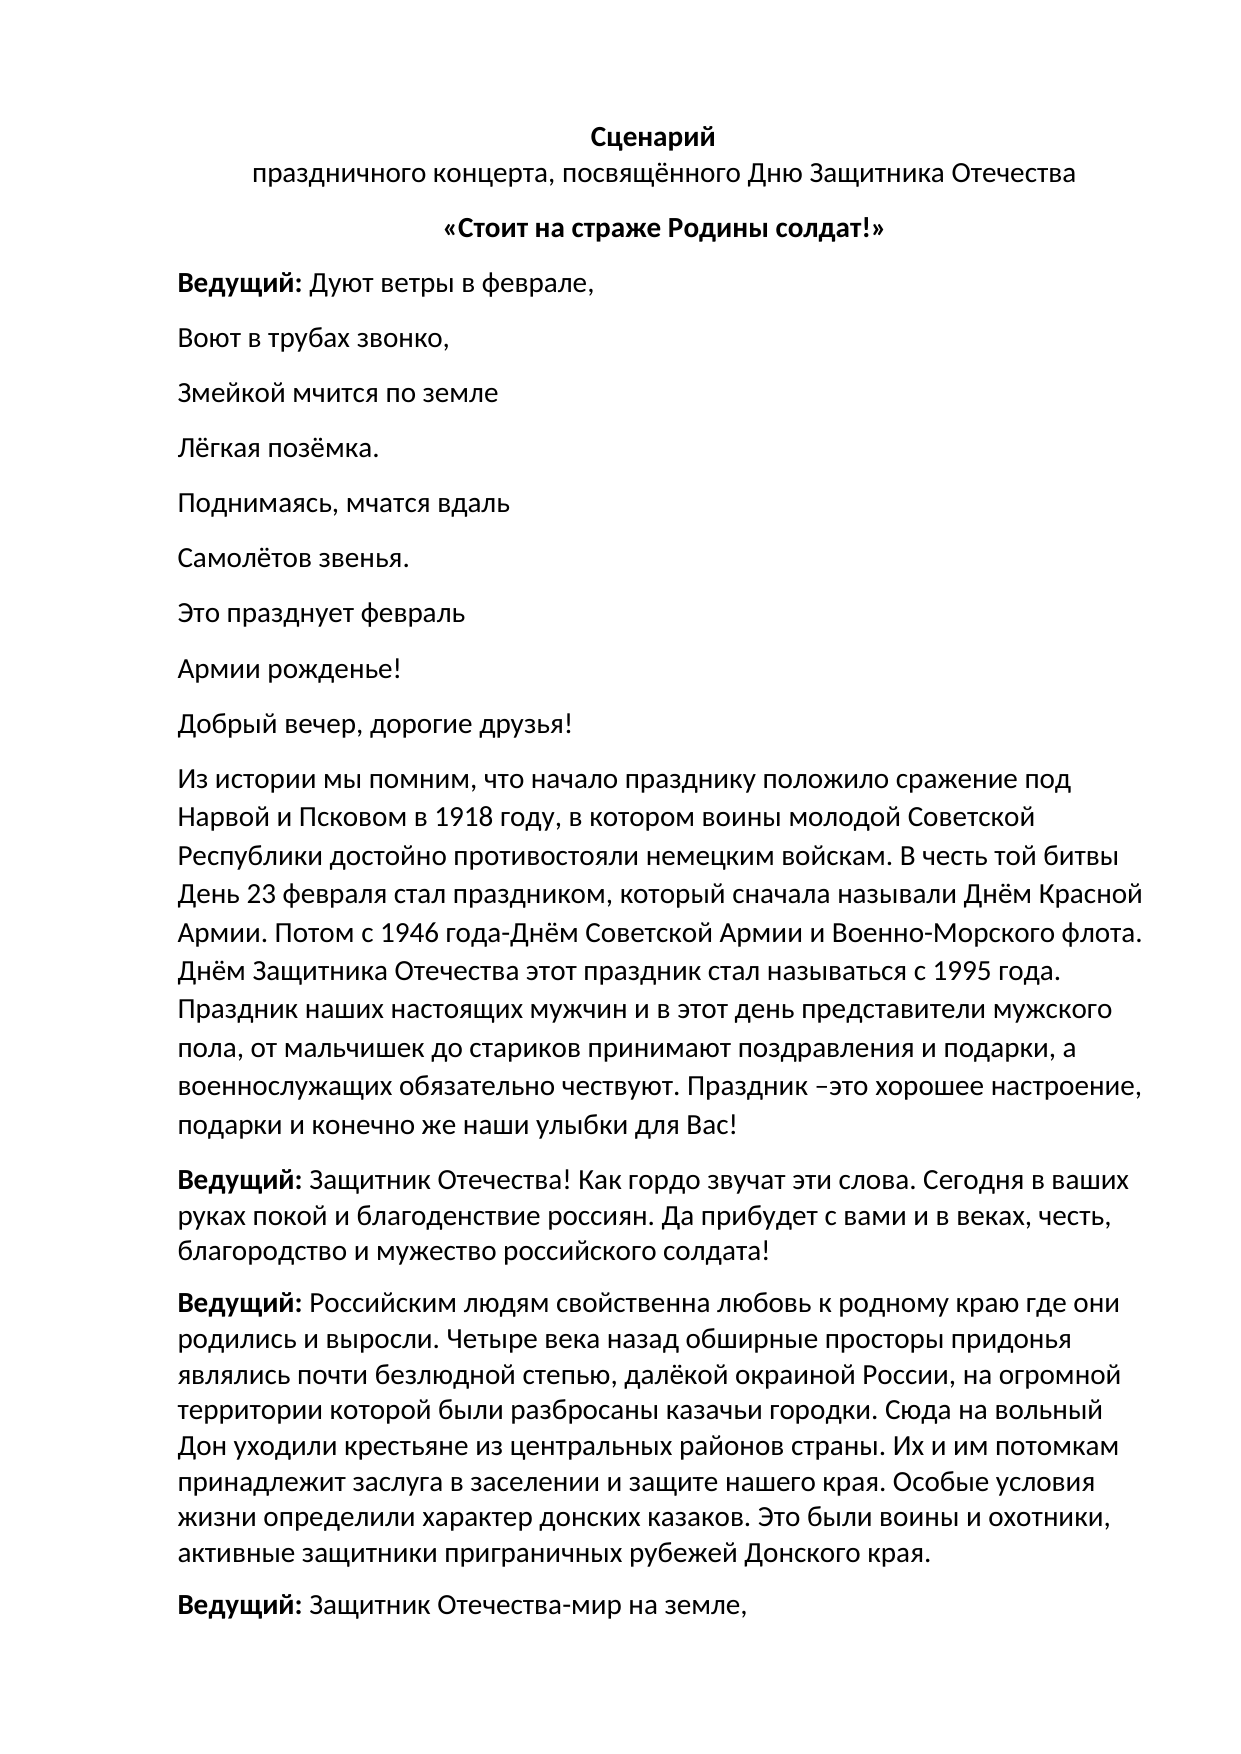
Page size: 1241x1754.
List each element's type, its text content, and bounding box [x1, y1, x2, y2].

text Самолётов звенья. [177, 539, 1152, 575]
text «Стоит на страже Родины солдат!» [177, 209, 1152, 244]
text Из истории мы помним, что начало празднику положило сражение под Нарвой и Псковом в 1918 году, в котором воины молодой Советской Республики достойно противостояли немецким войскам. В честь той битвы День 23 февраля стал праздником, который сначала называли Днём Красной Армии. Потом с 1946 года-Днём Советской Армии и Военно-Морского флота. Днём Защитника Отечества этот праздник стал называться с 1995 года. Праздник наших настоящих мужчин и в этот день представители мужского пола, от мальчишек до стариков принимают поздравления и подарки, а военнослужащих обязательно чествуют. Праздник –это хорошее настроение, подарки и конечно же наши улыбки для Вас! [177, 760, 1152, 1141]
text Поднимаясь, мчатся вдаль [177, 484, 1152, 520]
text Это празднует февраль [177, 594, 1152, 630]
text праздничного концерта, посвящённого Дню Защитника Отечества [177, 154, 1152, 189]
text Ведущий: Защитник Отечества-мир на земле, [177, 1586, 1152, 1622]
text Лёгкая позёмка. [177, 429, 1152, 465]
text Добрый вечер, дорогие друзья! [177, 705, 1152, 740]
text Ведущий: Дуют ветры в феврале, [177, 264, 1152, 299]
text Воют в трубах звонко, [177, 319, 1152, 355]
text Ведущий: Защитник Отечества! Как гордо звучат эти слова. Сегодня в ваших руках покой и благоденствие россиян. Да прибудет с вами и в веках, честь, благородство и мужество российского солдата! [177, 1161, 1152, 1268]
text Ведущий: Российским людям свойственна любовь к родному краю где они родились и выросли. Четыре века назад обширные просторы придонья являлись почти безлюдной степью, далёкой окраиной России, на огромной территории которой были разбросаны казачьи городки. Сюда на вольный Дон уходили крестьяне из центральных районов страны. Их и им потомкам принадлежит заслуга в заселении и защите нашего края. Особые условия жизни определили характер донских казаков. Это были воины и охотники, активные защитники приграничных рубежей Донского края. [177, 1284, 1152, 1569]
text Армии рожденье! [177, 650, 1152, 685]
text Сценарий [398, 118, 1152, 154]
text Змейкой мчится по земле [177, 374, 1152, 410]
